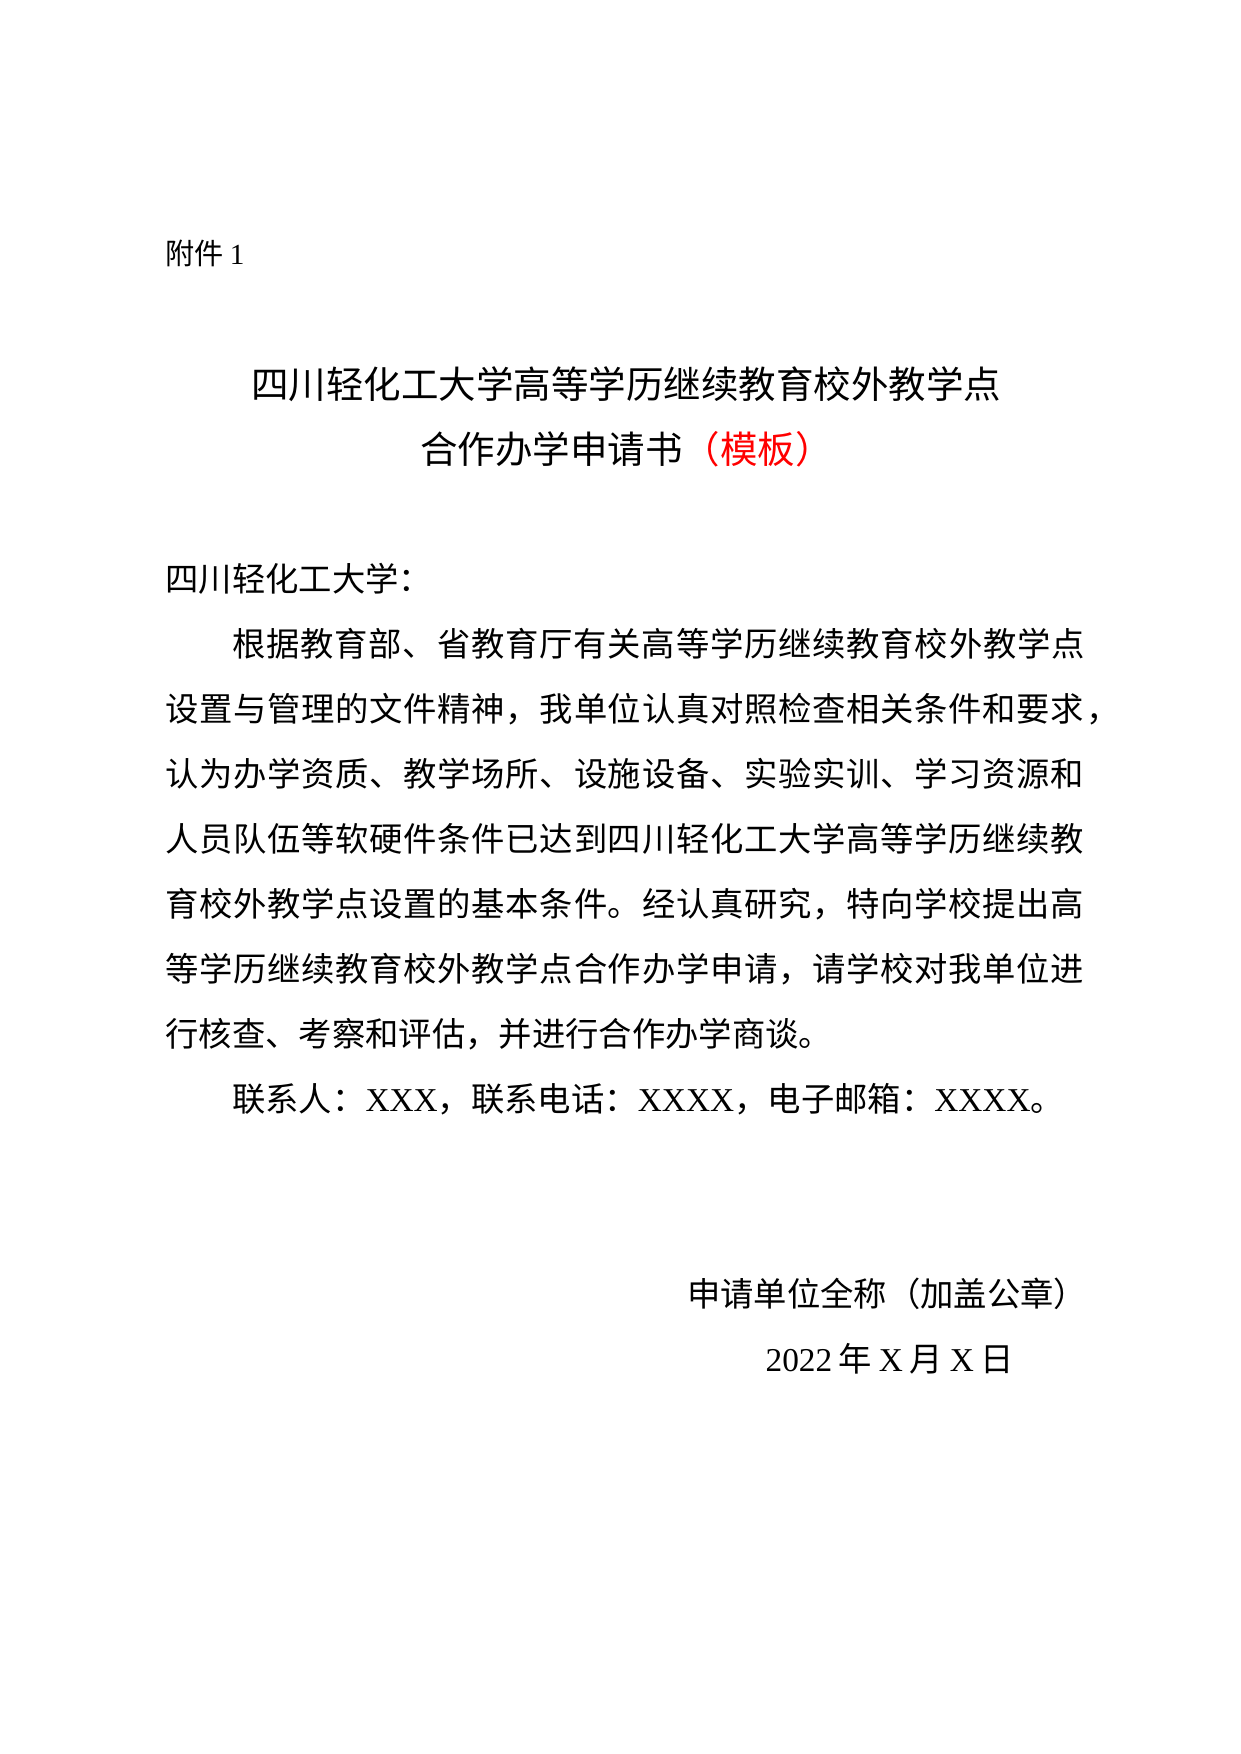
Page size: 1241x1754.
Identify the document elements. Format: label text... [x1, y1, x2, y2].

text 四川轻化工大学： [165, 544, 1087, 609]
text 合作办学申请书（模板） [165, 414, 1087, 479]
text 联系人：XXX，联系电话：XXXX，电子邮箱：XXXX。 [165, 1064, 1087, 1129]
text 附件1 [165, 219, 1087, 284]
text 申请单位全称（加盖公章） [165, 1259, 1087, 1324]
text 四川轻化工大学高等学历继续教育校外教学点 [165, 349, 1087, 414]
text 根据教育部、省教育厅有关高等学历继续教育校外教学点设置与管理的文件精神，我单位认真对照检查相关条件和要求，认为办学资质、教学场所、设施设备、实验实训、学习资源和人员队伍等软硬件条件已达到四川轻化工大学高等学历继续教育校外教学点设置的基本条件。经认真研究，特向学校提出高等学历继续教育校外教学点合作办学申请，请学校对我单位进行核查、考察和评估，并进行合作办学商谈。 [165, 609, 1087, 1064]
text 2022年X月X日 [165, 1324, 1087, 1389]
